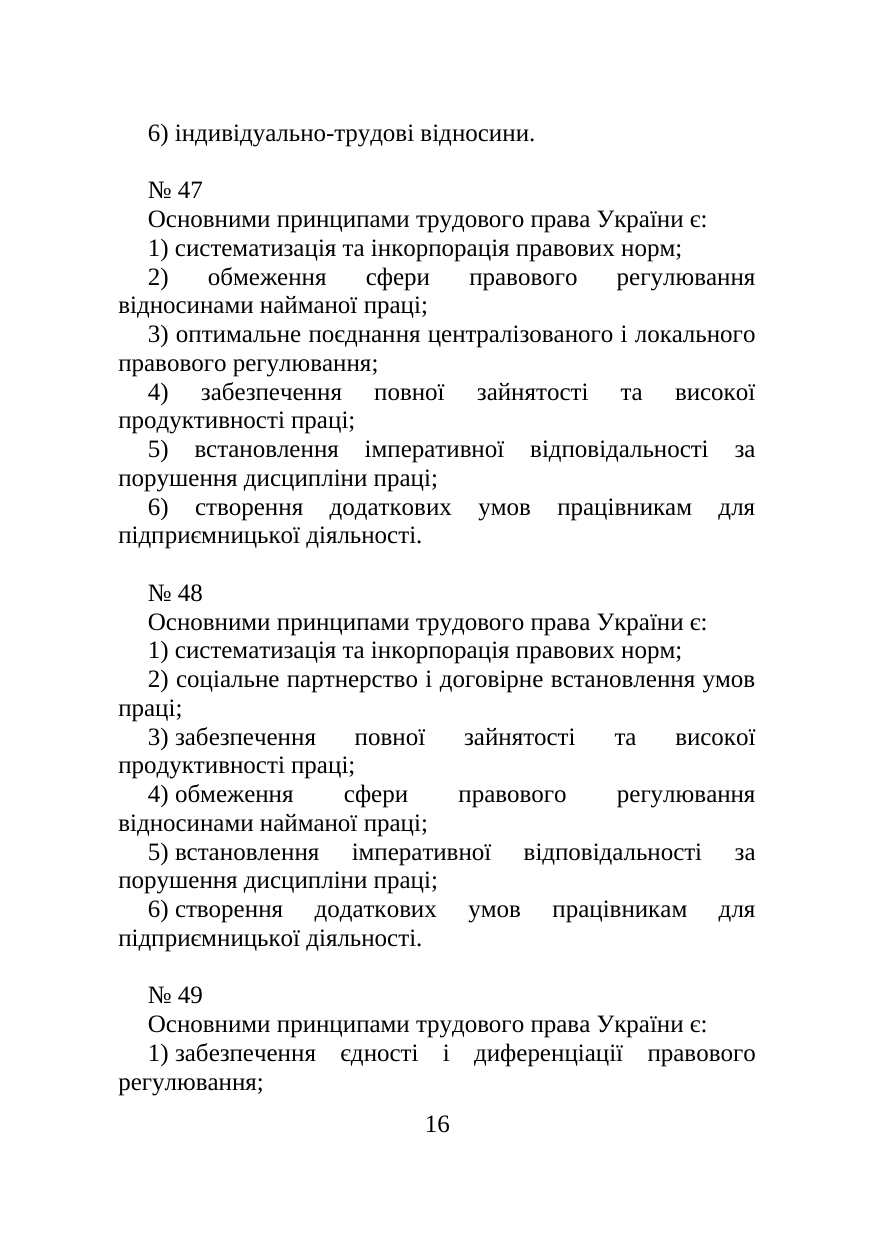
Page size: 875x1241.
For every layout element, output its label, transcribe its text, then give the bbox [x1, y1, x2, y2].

text 3) оптимальне поєднання централізованого і локального правового регулювання; [118, 319, 756, 377]
text Основними принципами трудового права України є: [118, 607, 756, 636]
text 6) індивідуально-трудові відносини. [118, 118, 756, 147]
text Основними принципами трудового права України є: [118, 204, 756, 233]
text 1) систематизація та інкорпорація правових норм; [118, 233, 756, 262]
text 6) створення додаткових умов працівникам для підприємницької діяльності. [118, 894, 756, 952]
text 2) обмеження сфери правового регулювання відносинами найманої праці; [118, 262, 756, 319]
text 6) створення додаткових умов працівникам для підприємницької діяльності. [118, 492, 756, 549]
text 3) забезпечення повної зайнятості та високої продуктивності праці; [118, 722, 756, 779]
text № 47 [118, 176, 756, 204]
text 4) обмеження сфери правового регулювання відносинами найманої праці; [118, 779, 756, 837]
text № 49 [118, 981, 756, 1009]
text 1) забезпечення єдності і диференціації правового регулювання; [118, 1038, 756, 1096]
text Основними принципами трудового права України є: [118, 1009, 756, 1038]
text 1) систематизація та інкорпорація правових норм; [118, 636, 756, 664]
text 5) встановлення імперативної відповідальності за порушення дисципліни праці; [118, 837, 756, 894]
text № 48 [118, 578, 756, 607]
text 4) забезпечення повної зайнятості та високої продуктивності праці; [118, 377, 756, 434]
text 2) соціальне партнерство і договірне встановлення умов праці; [118, 664, 756, 722]
text 5) встановлення імперативної відповідальності за порушення дисципліни праці; [118, 434, 756, 492]
